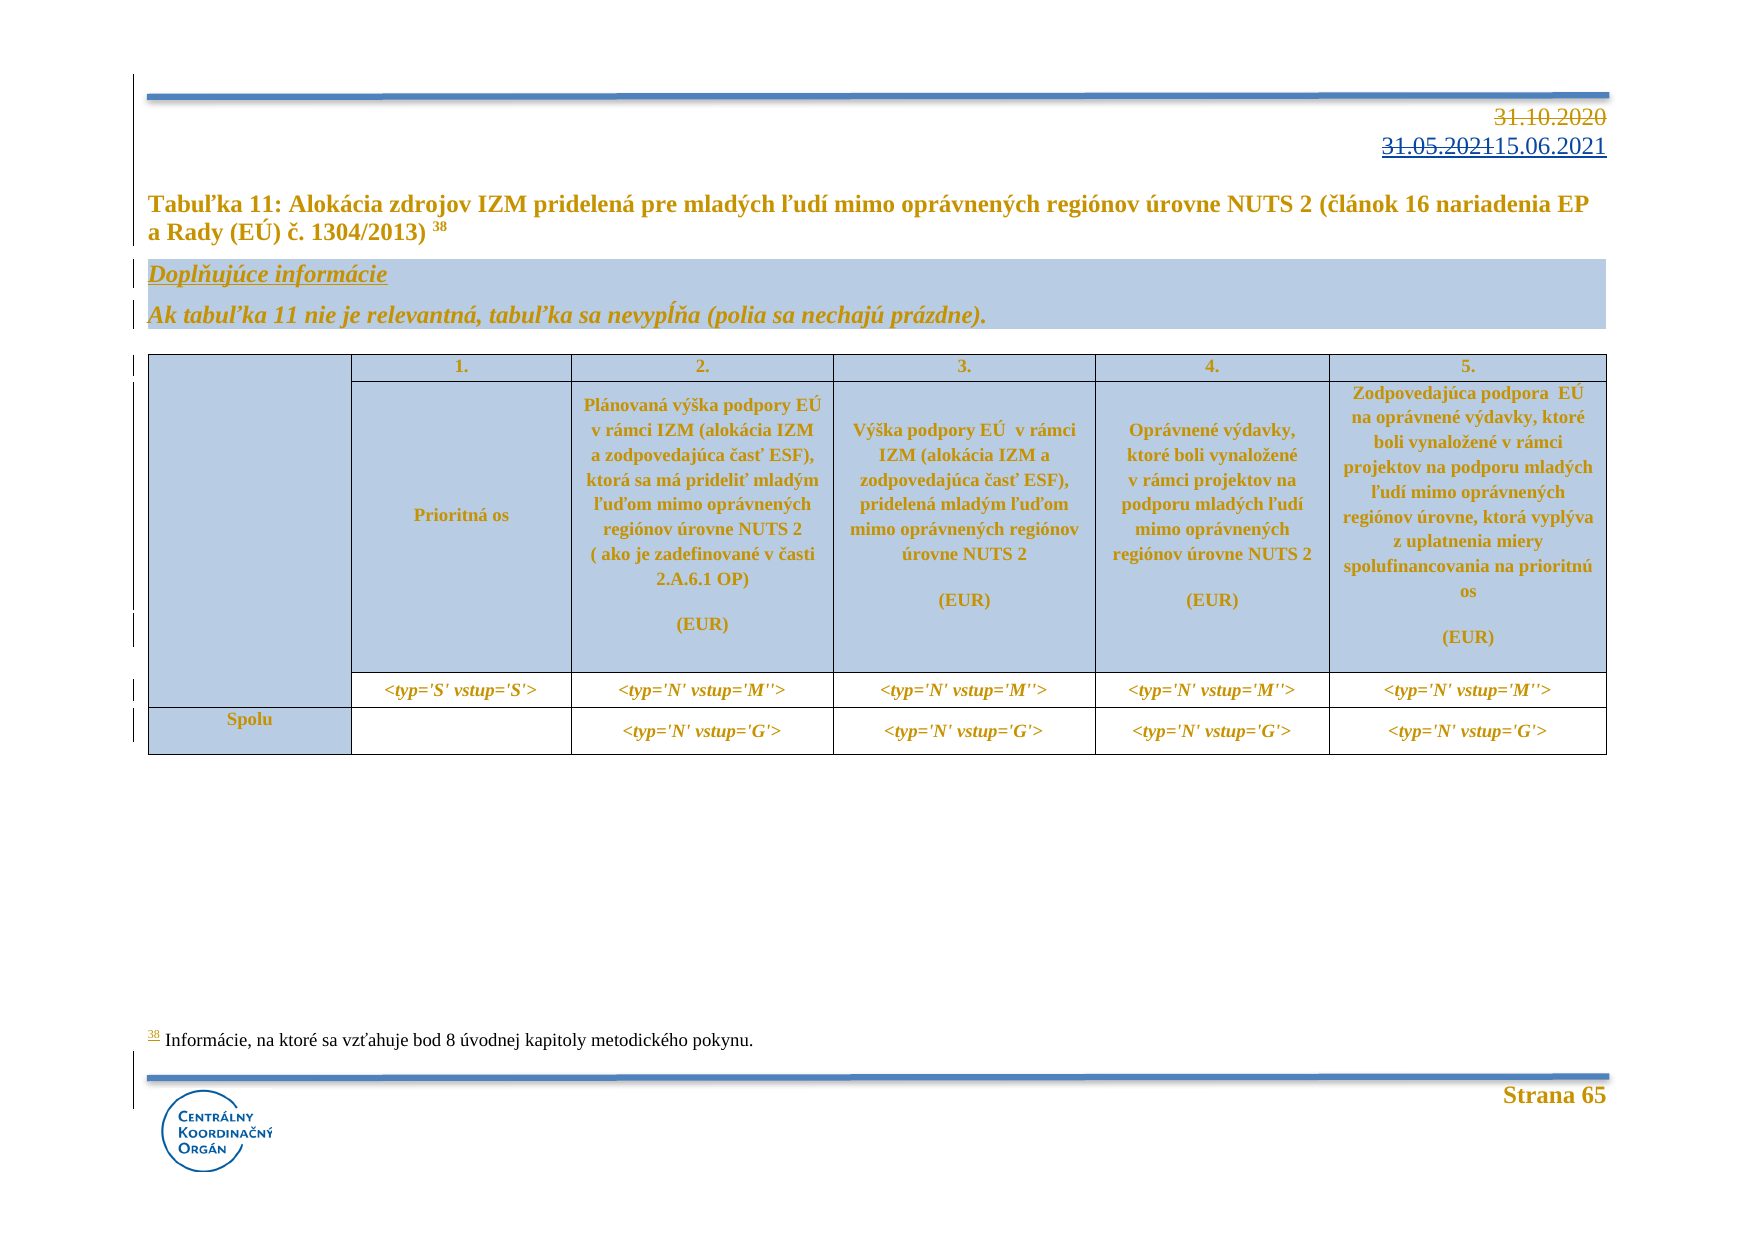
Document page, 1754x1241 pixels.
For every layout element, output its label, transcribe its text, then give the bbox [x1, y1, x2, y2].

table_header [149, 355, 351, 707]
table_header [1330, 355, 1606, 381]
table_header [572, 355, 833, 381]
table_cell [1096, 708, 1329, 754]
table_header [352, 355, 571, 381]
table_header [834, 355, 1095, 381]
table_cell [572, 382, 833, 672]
text Tabuľka 11: Alokácia zdrojov IZM pridelená pre mladých ľudí mimo oprávnených regiónov úrovne NUTS 2 (článok 16 nariadenia EP a Rady (EÚ) č. 1304/2013) [148, 189, 1606, 246]
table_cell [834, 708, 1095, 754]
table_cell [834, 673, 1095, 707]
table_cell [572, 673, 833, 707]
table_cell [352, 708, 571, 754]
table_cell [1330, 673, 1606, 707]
picture [159, 1088, 272, 1171]
text Doplňujúce informácie [148, 259, 1606, 287]
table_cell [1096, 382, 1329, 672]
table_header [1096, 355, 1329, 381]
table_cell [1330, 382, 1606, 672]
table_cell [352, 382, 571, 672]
text Ak tabuľka 11 nie je relevantná, tabuľka sa nevypĺňa (polia sa nechajú prázdne). [148, 300, 1606, 329]
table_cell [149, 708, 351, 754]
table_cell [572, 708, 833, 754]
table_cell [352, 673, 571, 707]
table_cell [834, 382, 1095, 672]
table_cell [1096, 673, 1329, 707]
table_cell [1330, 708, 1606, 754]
